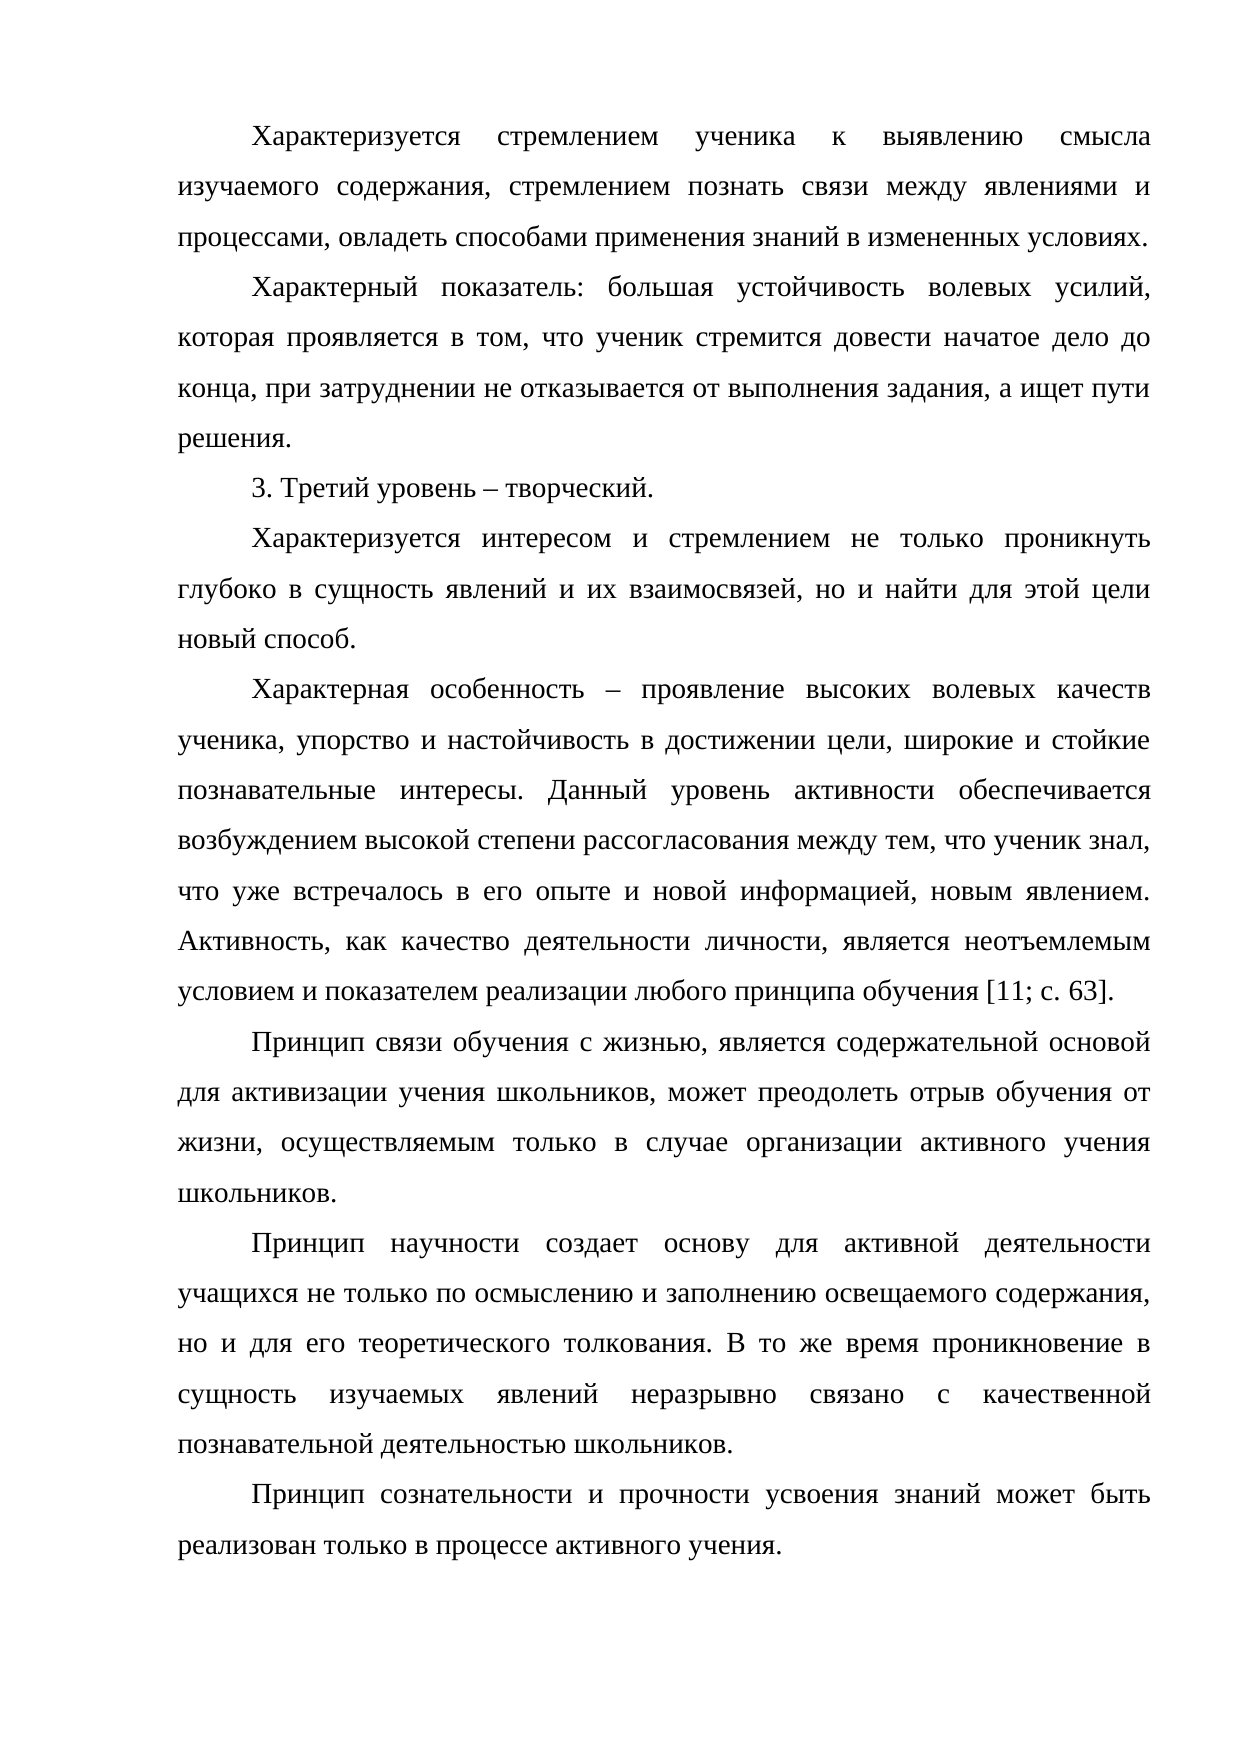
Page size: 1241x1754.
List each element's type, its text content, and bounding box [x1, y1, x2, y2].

text 3. Третий уровень – творческий. [177, 470, 1152, 504]
text Принцип научности создает основу для активной деятельности учащихся не только по осмыслению и заполнению освещаемого содержания, но и для его теоретического толкования. В то же время проникновение в сущность изучаемых явлений неразрывно связано с качественной познавательной деятельностью школьников. [177, 1225, 1152, 1460]
text Принцип связи обучения с жизнью, является содержательной основой для активизации учения школьников, может преодолеть отрыв обучения от жизни, осуществляемым только в случае организации активного учения школьников. [177, 1024, 1152, 1208]
text Характеризуется интересом и стремлением не только проникнуть глубоко в сущность явлений и их взаимосвязей, но и найти для этой цели новый способ. [177, 521, 1152, 655]
text Характеризуется стремлением ученика к выявлению смысла изучаемого содержания, стремлением познать связи между явлениями и процессами, овладеть способами применения знаний в измененных условиях. [177, 118, 1152, 252]
text Характерный показатель: большая устойчивость волевых усилий, которая проявляется в том, что ученик стремится довести начатое дело до конца, при затруднении не отказывается от выполнения задания, а ищет пути решения. [177, 269, 1152, 453]
text Принцип сознательности и прочности усвоения знаний может быть реализован только в процессе активного учения. [177, 1477, 1152, 1560]
text Характерная особенность – проявление высоких волевых качеств ученика, упорство и настойчивость в достижении цели, широкие и стойкие познавательные интересы. Данный уровень активности обеспечивается возбуждением высокой степени рассогласования между тем, что ученик знал, что уже встречалось в его опыте и новой информацией, новым явлением. Активность, как качество деятельности личности, является неотъемлемым условием и показателем реализации любого принципа обучения [11; с. 63]. [177, 672, 1152, 1007]
